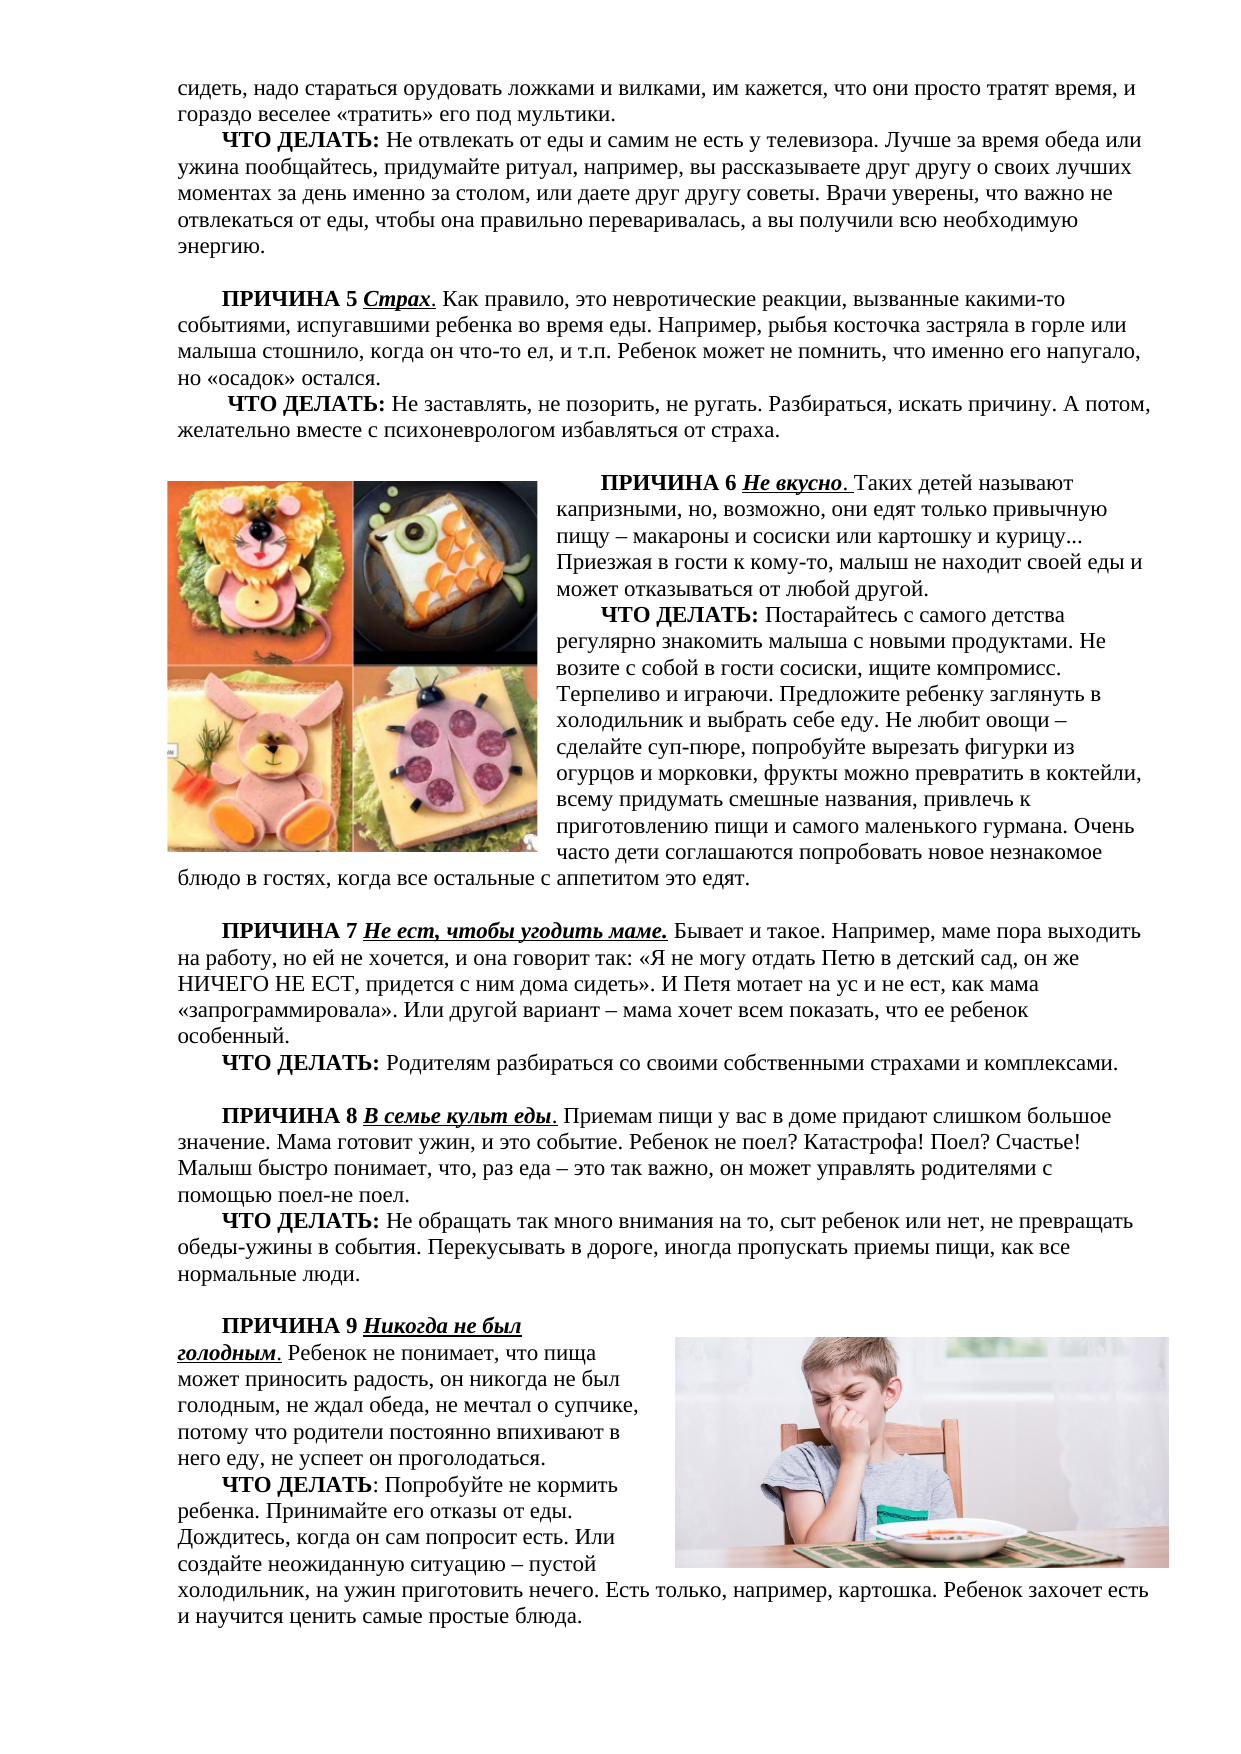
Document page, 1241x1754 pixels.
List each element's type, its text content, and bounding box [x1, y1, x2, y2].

text ПРИЧИНА 5 Страх. Как правило, это невротические реакции, вызванные какими-то событиями, испугавшими ребенка во время еды. Например, рыбья косточка застряла в горле или малыша стошнило, когда он что-то ел, и т.п. Ребенок может не помнить, что именно его напугало, но «осадок» остался. [177, 285, 1152, 390]
text ЧТО ДЕЛАТЬ: Не заставлять, не позорить, не ругать. Разбираться, искать причину. А потом, желательно вместе с психоневрологом избавляться от страха. [177, 390, 1152, 443]
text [177, 74, 1152, 127]
text ЧТО ДЕЛАТЬ: Не отвлекать от еды и самим не есть у телевизора. Лучше за время обеда или ужина пообщайтесь, придумайте ритуал, например, вы рассказываете друг другу о своих лучших моментах за день именно за столом, или даете друг другу советы. Врачи уверены, что важно не отвлекаться от еды, чтобы она правильно переваривалась, а вы получили всю необходимую энергию. [177, 127, 1152, 258]
text ПРИЧИНА 7 Не ест, чтобы угодить маме. Бывает и такое. Например, маме пора выходить на работу, но ей не хочется, и она говорит так: «Я не могу отдать Петю в детский сад, он же НИЧЕГО НЕ ЕСТ, придется с ним дома сидеть». И Петя мотает на ус и не ест, как мама «запрограммировала». Или другой вариант – мама хочет всем показать, что ее ребенок особенный. [177, 917, 1152, 1049]
picture [675, 1337, 1169, 1568]
text ЧТО ДЕЛАТЬ: Попробуйте не кормить ребенка. Принимайте его отказы от еды. Дождитесь, когда он сам попросит есть. Или создайте неожиданную ситуацию – пустой холодильник, на ужин приготовить нечего. Есть только, например, картошка. Ребенок захочет есть и научится ценить самые простые блюда. [177, 1471, 1152, 1629]
text ЧТО ДЕЛАТЬ: Не обращать так много внимания на то, сыт ребенок или нет, не превращать обеды-ужины в события. Перекусывать в дороге, иногда пропускать приемы пищи, как все нормальные люди. [177, 1207, 1152, 1286]
text ПРИЧИНА 8 В семье культ еды. Приемам пищи у вас в доме придают слишком большое значение. Мама готовит ужин, и это событие. Ребенок не поел? Катастрофа! Поел? Счастье! Малыш быстро понимает, что, раз еда – это так важно, он может управлять родителями с помощью поел-не поел. [177, 1102, 1152, 1207]
text ЧТО ДЕЛАТЬ: Родителям разбираться со своими собственными страхами и комплексами. [177, 1049, 1152, 1075]
text ЧТО ДЕЛАТЬ: Постарайтесь с самого детства регулярно знакомить малыша с новыми продуктами. Не возите с собой в гости сосиски, ищите компромисс. Терпеливо и играючи. Предложите ребенку заглянуть в холодильник и выбрать себе еду. Не любит овощи – сделайте суп-пюре, попробуйте вырезать фигурки из огурцов и морковки, фрукты можно превратить в коктейли, всему придумать смешные названия, привлечь к приготовлению пищи и самого маленького гурмана. Очень часто дети соглашаются попробовать новое незнакомое блюдо в гостях, когда все остальные с аппетитом это едят. [177, 601, 1152, 891]
text ПРИЧИНА 9 Никогда не был голодным. Ребенок не понимает, что пища может приносить радость, он никогда не был голодным, не ждал обеда, не мечтал о супчике, потому что родители постоянно впихивают в него еду, не успеет он проголодаться. [177, 1312, 1152, 1471]
text ПРИЧИНА 6 Не вкусно. Таких детей называют капризными, но, возможно, они едят только привычную пищу – макароны и сосиски или картошку и курицу... Приезжая в гости к кому-то, малыш не находит своей еды и может отказываться от любой другой. [177, 469, 1152, 601]
picture [167, 481, 538, 852]
